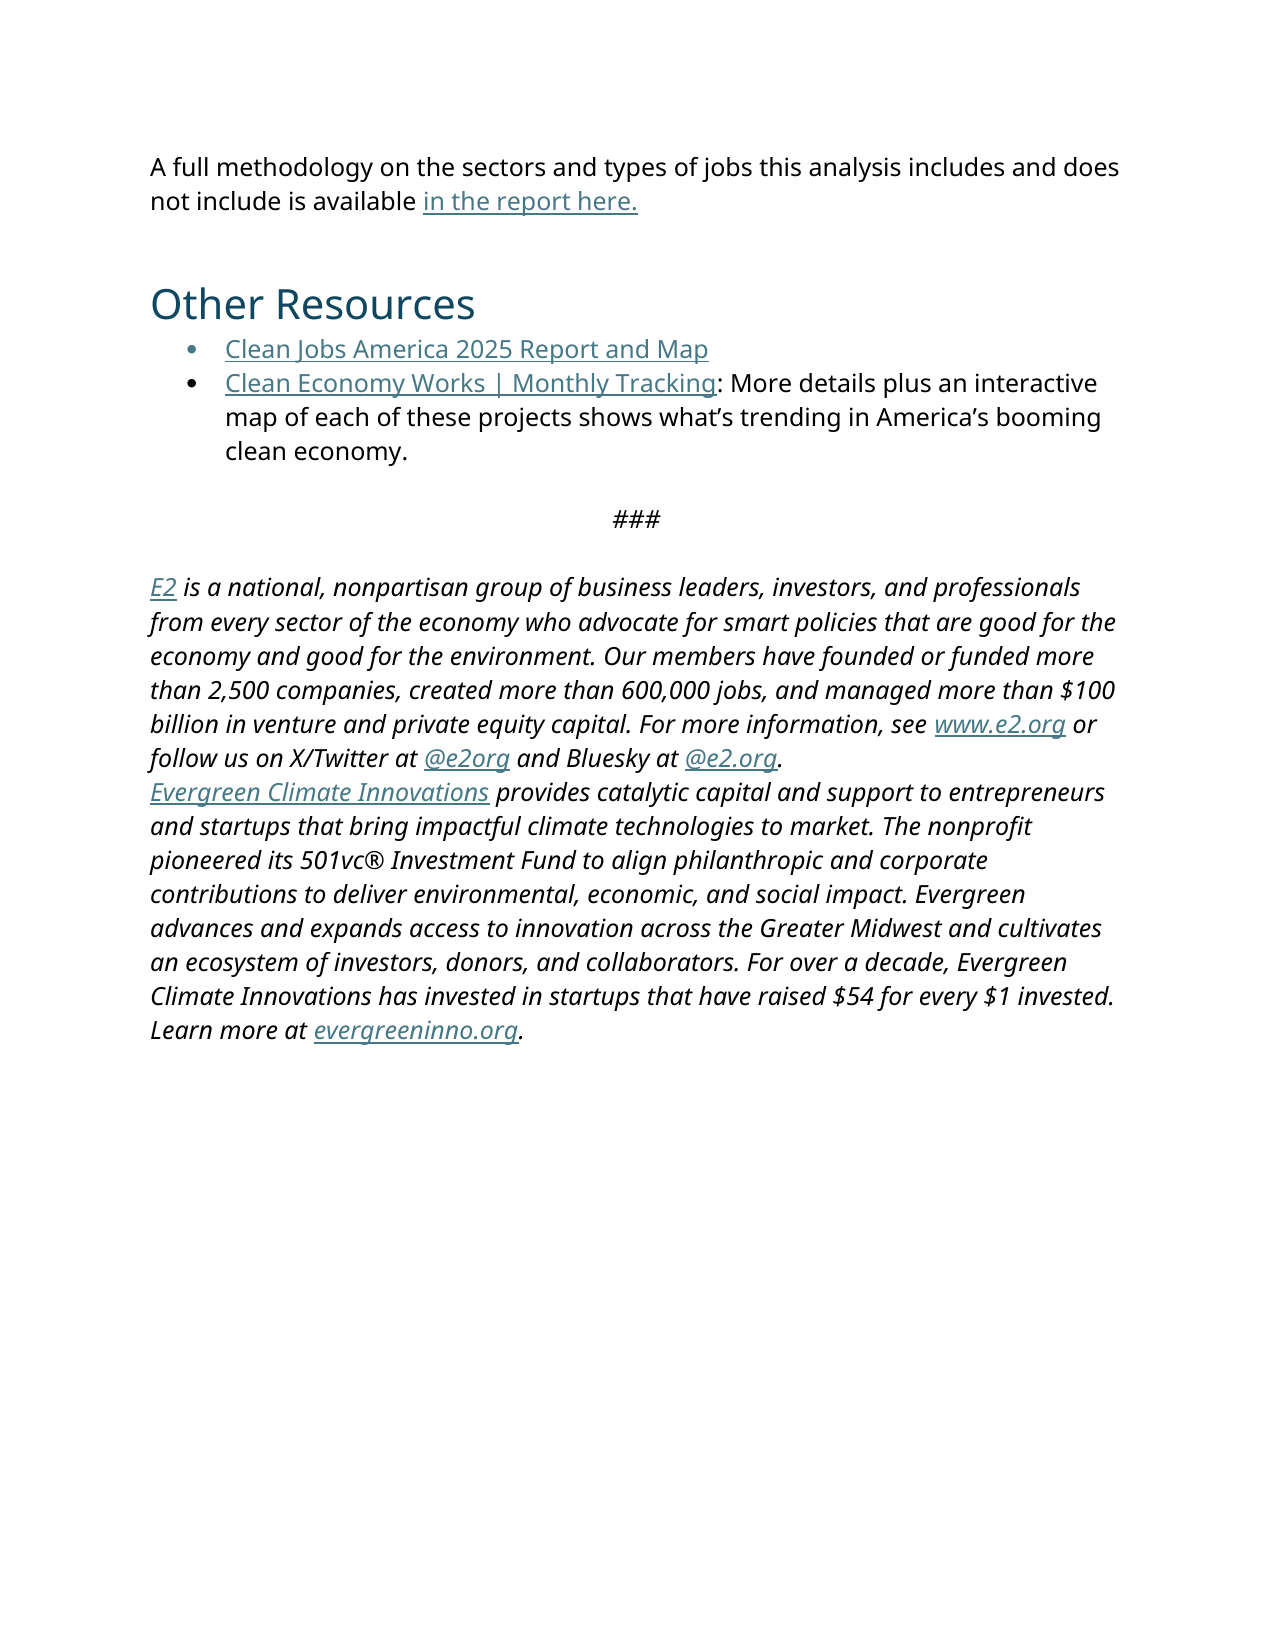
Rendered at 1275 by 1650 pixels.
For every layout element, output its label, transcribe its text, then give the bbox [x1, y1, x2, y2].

text A full methodology on the sectors and types of jobs this analysis includes and does not include is available in the report here. [150, 150, 1125, 218]
text ### [150, 502, 1125, 536]
list Clean Economy Works | Monthly Tracking: More details plus an interactive map of each of these projects shows what’s trending in America’s booming clean economy. [187, 366, 1125, 468]
text E2 is a national, nonpartisan group of business leaders, investors, and professionals from every sector of the economy who advocate for smart policies that are good for the economy and good for the environment. Our members have founded or funded more than 2,500 companies, created more than 600,000 jobs, and managed more than $100 billion in venture and private equity capital. For more information, see www.e2.org or follow us on X/Twitter at @e2org and Bluesky at @e2.org. [150, 570, 1125, 774]
list Clean Jobs America 2025 Report and Map [187, 332, 1125, 366]
subtitle Other Resources [150, 275, 1125, 332]
text Evergreen Climate Innovations provides catalytic capital and support to entrepreneurs and startups that bring impactful climate technologies to market. The nonprofit pioneered its 501vc® Investment Fund to align philanthropic and corporate contributions to deliver environmental, economic, and social impact. Evergreen advances and expands access to innovation across the Greater Midwest and cultivates an ecosystem of investors, donors, and collaborators. For over a decade, Evergreen Climate Innovations has invested in startups that have raised $54 for every $1 invested. Learn more at evergreeninno.org. [150, 774, 1125, 1047]
